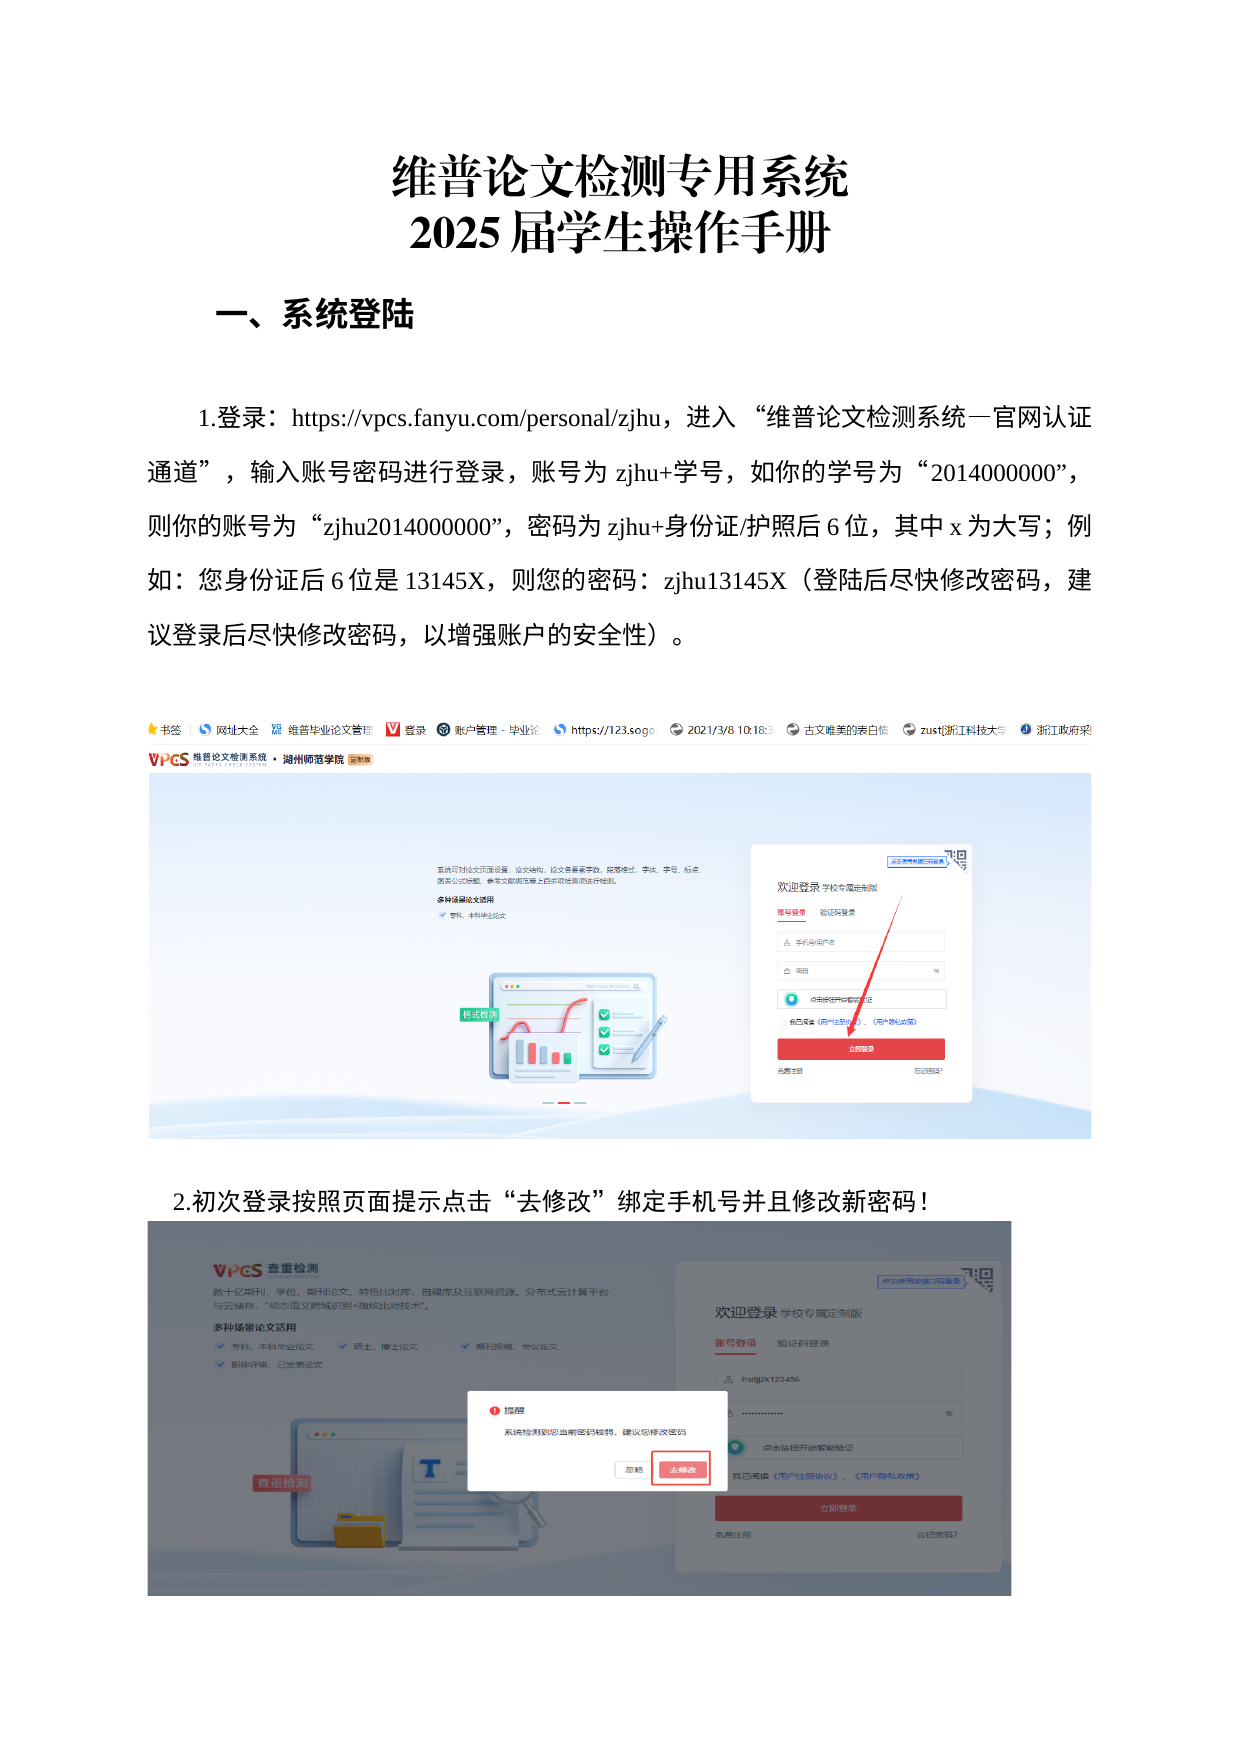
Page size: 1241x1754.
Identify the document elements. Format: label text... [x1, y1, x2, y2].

text 2.初次登录按照页面提示点击“去修改”绑定手机号并且修改新密码！ [148, 1167, 1092, 1222]
text 维普论文检测专用系统 [148, 148, 1092, 204]
text 1.登录：https://vpcs.fanyu.com/personal/zjhu，进入 “维普论文检测系统—官网认证通道”，输入账号密码进行登录，账号为zjhu+学号，如你的学号为“2014000000”，则你的账号为“zjhu2014000000”，密码为zjhu+身份证/护照后6位，其中x为大写；例如：您身份证后6位是13145X，则您的密码：zjhu13145X（登陆后尽快修改密码，建议登录后尽快修改密码，以增强账户的安全性）。 [148, 398, 1092, 651]
text 2025届学生操作手册 [148, 204, 1092, 260]
subtitle 一、系统登陆 [148, 287, 1092, 336]
picture [147, 1221, 1012, 1596]
picture [148, 712, 1092, 1139]
